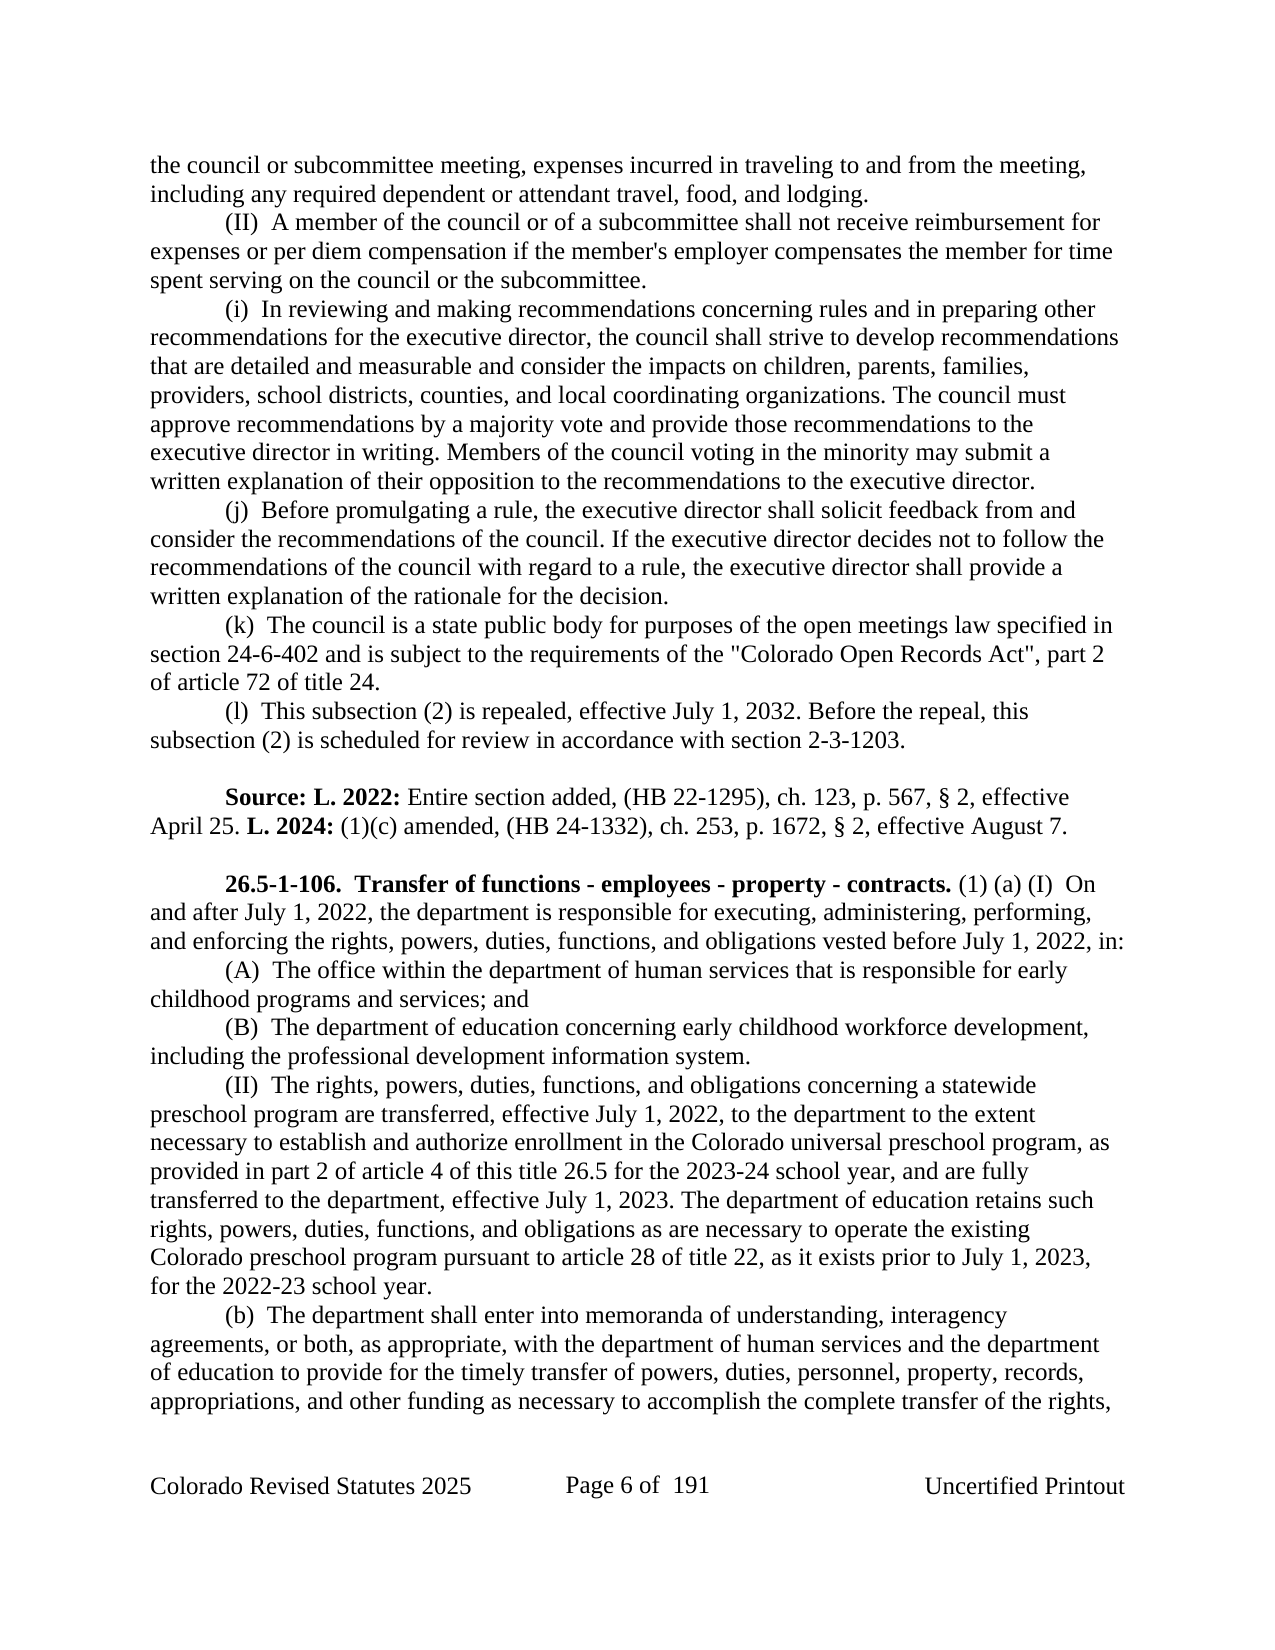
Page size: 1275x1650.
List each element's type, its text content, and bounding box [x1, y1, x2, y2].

text (B) The department of education concerning early childhood workforce development, including the professional development information system. [150, 1012, 1125, 1070]
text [150, 1300, 1125, 1415]
text (l) This subsection (2) is repealed, effective July 1, 2032. Before the repeal, this subsection (2) is scheduled for review in accordance with section 2-3-1203. [150, 696, 1125, 754]
text 26.5-1-106. Transfer of functions - employees - property - contracts. (1) (a) (I) On and after July 1, 2022, the department is responsible for executing, administering, performing, and enforcing the rights, powers, duties, functions, and obligations vested before July 1, 2022, in: [150, 869, 1125, 955]
text (j) Before promulgating a rule, the executive director shall solicit feedback from and consider the recommendations of the council. If the executive director decides not to follow the recommendations of the council with regard to a rule, the executive director shall provide a written explanation of the rationale for the decision. [150, 495, 1125, 610]
text (i) In reviewing and making recommendations concerning rules and in preparing other recommendations for the executive director, the council shall strive to develop recommendations that are detailed and measurable and consider the impacts on children, parents, families, providers, school districts, counties, and local coordinating organizations. The council must approve recommendations by a majority vote and provide those recommendations to the executive director in writing. Members of the council voting in the minority may submit a written explanation of their opposition to the recommendations to the executive director. [150, 294, 1125, 495]
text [150, 150, 1125, 207]
text (k) The council is a state public body for purposes of the open meetings law specified in section 24-6-402 and is subject to the requirements of the "Colorado Open Records Act", part 2 of article 72 of title 24. [150, 610, 1125, 696]
text (A) The office within the department of human services that is responsible for early childhood programs and services; and [150, 955, 1125, 1012]
text (II) A member of the council or of a subcommittee shall not receive reimbursement for expenses or per diem compensation if the member's employer compensates the member for time spent serving on the council or the subcommittee. [150, 207, 1125, 294]
text Source: L. 2022: Entire section added, (HB 22-1295), ch. 123, p. 567, § 2, effective April 25. L. 2024: (1)(c) amended, (HB 24-1332), ch. 253, p. 1672, § 2, effective August 7. [150, 782, 1125, 840]
text (II) The rights, powers, duties, functions, and obligations concerning a statewide preschool program are transferred, effective July 1, 2022, to the department to the extent necessary to establish and authorize enrollment in the Colorado universal preschool program, as provided in part 2 of article 4 of this title 26.5 for the 2023-24 school year, and are fully transferred to the department, effective July 1, 2023. The department of education retains such rights, powers, duties, functions, and obligations as are necessary to operate the existing Colorado preschool program pursuant to article 28 of title 22, as it exists prior to July 1, 2023, for the 2022-23 school year. [150, 1070, 1125, 1300]
